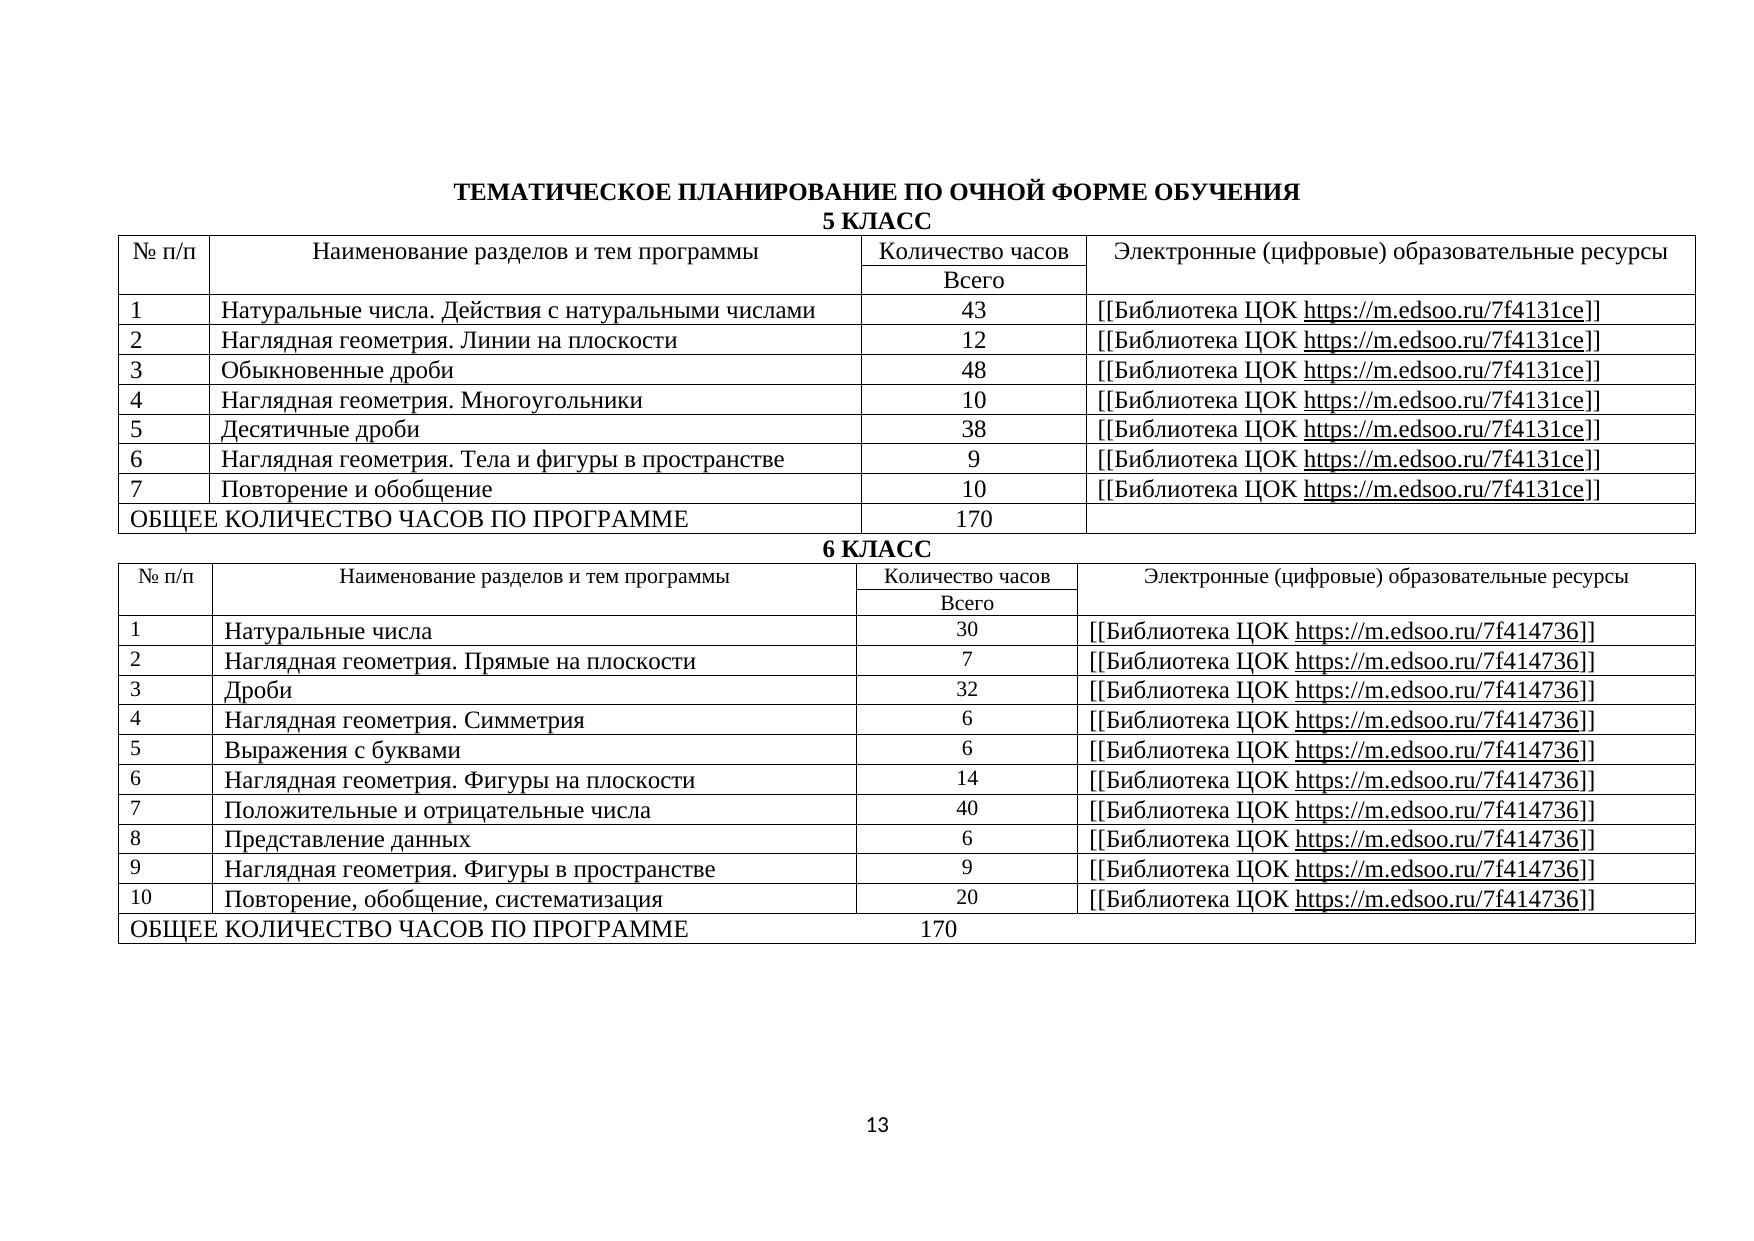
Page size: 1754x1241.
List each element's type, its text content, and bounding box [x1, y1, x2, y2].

table_cell [[Библиотека ЦОК https://m.edsoo.ru/7f4131ce]] [1087, 295, 1695, 324]
table_cell Наглядная геометрия. Симметрия [213, 705, 856, 734]
table_cell Наглядная геометрия. Линии на плоскости [210, 325, 861, 354]
text ТЕМАТИЧЕСКОЕ ПЛАНИРОВАНИЕ по очной форме обучения [118, 177, 1636, 206]
table_cell [[Библиотека ЦОК https://m.edsoo.ru/7f414736]] [1078, 676, 1695, 704]
text 6 КЛАСС [118, 534, 1636, 562]
table_cell 9 [119, 854, 212, 883]
table_header Наименование разделов и тем программы [210, 236, 861, 294]
table_cell Представление данных [213, 825, 856, 853]
table_cell 10 [119, 884, 212, 913]
table_cell 3 [119, 676, 212, 704]
table_cell [[Библиотека ЦОК https://m.edsoo.ru/7f414736]] [1078, 795, 1695, 823]
table_cell Повторение, обобщение, систематизация [213, 884, 856, 913]
table_cell 6 [119, 444, 209, 473]
table_cell 4 [119, 705, 212, 734]
table_cell [[Библиотека ЦОК https://m.edsoo.ru/7f4131ce]] [1087, 385, 1695, 413]
table_cell Натуральные числа. Действия с натуральными числами [210, 295, 861, 324]
table_cell Наглядная геометрия. Прямые на плоскости [213, 646, 856, 674]
table_cell 32 [857, 676, 1077, 704]
table_cell 2 [119, 325, 209, 354]
table_cell 20 [857, 884, 1077, 913]
table_cell 3 [119, 355, 209, 384]
table_cell [1087, 504, 1695, 533]
table_cell 7 [857, 646, 1077, 674]
text 5 КЛАСС [118, 206, 1636, 235]
table_cell Наглядная геометрия. Тела и фигуры в пространстве [210, 444, 861, 473]
table_cell 43 [862, 295, 1086, 324]
table_cell Повторение и обобщение [210, 474, 861, 503]
table_cell 8 [119, 825, 212, 853]
table_cell 4 [119, 385, 209, 413]
table_cell 5 [119, 415, 209, 443]
table_cell 9 [857, 854, 1077, 883]
table_cell 6 [857, 825, 1077, 853]
table_cell [[Библиотека ЦОК https://m.edsoo.ru/7f414736]] [1078, 616, 1695, 645]
table_cell Наглядная геометрия. Многоугольники [210, 385, 861, 413]
table_cell Наглядная геометрия. Фигуры на плоскости [213, 765, 856, 794]
table_header Количество часов [862, 236, 1086, 264]
table_cell Обыкновенные дроби [210, 355, 861, 384]
table_cell Наглядная геометрия. Фигуры в пространстве [213, 854, 856, 883]
table_cell 48 [862, 355, 1086, 384]
table_cell [[Библиотека ЦОК https://m.edsoo.ru/7f414736]] [1078, 825, 1695, 853]
table_cell [[Библиотека ЦОК https://m.edsoo.ru/7f414736]] [1078, 854, 1695, 883]
table_cell 40 [857, 795, 1077, 823]
table_cell Десятичные дроби [210, 415, 861, 443]
table_cell [[Библиотека ЦОК https://m.edsoo.ru/7f4131ce]] [1087, 415, 1695, 443]
table_header № п/п [119, 236, 209, 294]
table_cell Всего [857, 590, 1077, 615]
table_cell 6 [857, 705, 1077, 734]
table_header Количество часов [857, 564, 1077, 589]
table_cell Положительные и отрицательные числа [213, 795, 856, 823]
table_header Электронные (цифровые) образовательные ресурсы [1078, 564, 1695, 615]
table_cell 6 [119, 765, 212, 794]
table_cell 7 [119, 795, 212, 823]
table_cell ОБЩЕЕ КОЛИЧЕСТВО ЧАСОВ ПО ПРОГРАММЕ [119, 504, 861, 533]
table_cell 2 [119, 646, 212, 674]
table_cell 10 [862, 474, 1086, 503]
table_cell [[Библиотека ЦОК https://m.edsoo.ru/7f414736]] [1078, 765, 1695, 794]
table_cell 7 [119, 474, 209, 503]
table_cell 1 [119, 616, 212, 645]
table_cell [[Библиотека ЦОК https://m.edsoo.ru/7f4131ce]] [1087, 474, 1695, 503]
table_cell Выражения с буквами [213, 735, 856, 764]
table_cell 9 [862, 444, 1086, 473]
table_header № п/п [119, 564, 212, 615]
table_cell 6 [857, 735, 1077, 764]
table_cell 12 [862, 325, 1086, 354]
table_cell [[Библиотека ЦОК https://m.edsoo.ru/7f414736]] [1078, 705, 1695, 734]
table_cell 5 [119, 735, 212, 764]
table_cell Дроби [213, 676, 856, 704]
table_cell 38 [862, 415, 1086, 443]
table_header Электронные (цифровые) образовательные ресурсы [1087, 236, 1695, 294]
table_cell [[Библиотека ЦОК https://m.edsoo.ru/7f414736]] [1078, 735, 1695, 764]
table_cell Всего [862, 266, 1086, 294]
table_cell [[Библиотека ЦОК https://m.edsoo.ru/7f414736]] [1078, 884, 1695, 913]
table_cell 170 [862, 504, 1086, 533]
table_cell [[Библиотека ЦОК https://m.edsoo.ru/7f4131ce]] [1087, 325, 1695, 354]
table_cell 30 [857, 616, 1077, 645]
table_cell [[Библиотека ЦОК https://m.edsoo.ru/7f414736]] [1078, 646, 1695, 674]
table_cell 14 [857, 765, 1077, 794]
table_header Наименование разделов и тем программы [213, 564, 856, 615]
table_cell ОБЩЕЕ КОЛИЧЕСТВО ЧАСОВ ПО ПРОГРАММЕ 170 [119, 914, 1695, 943]
table_cell [[Библиотека ЦОК https://m.edsoo.ru/7f4131ce]] [1087, 355, 1695, 384]
table_cell 10 [862, 385, 1086, 413]
table_cell 1 [119, 295, 209, 324]
table_cell [[Библиотека ЦОК https://m.edsoo.ru/7f4131ce]] [1087, 444, 1695, 473]
table_cell Натуральные числа [213, 616, 856, 645]
